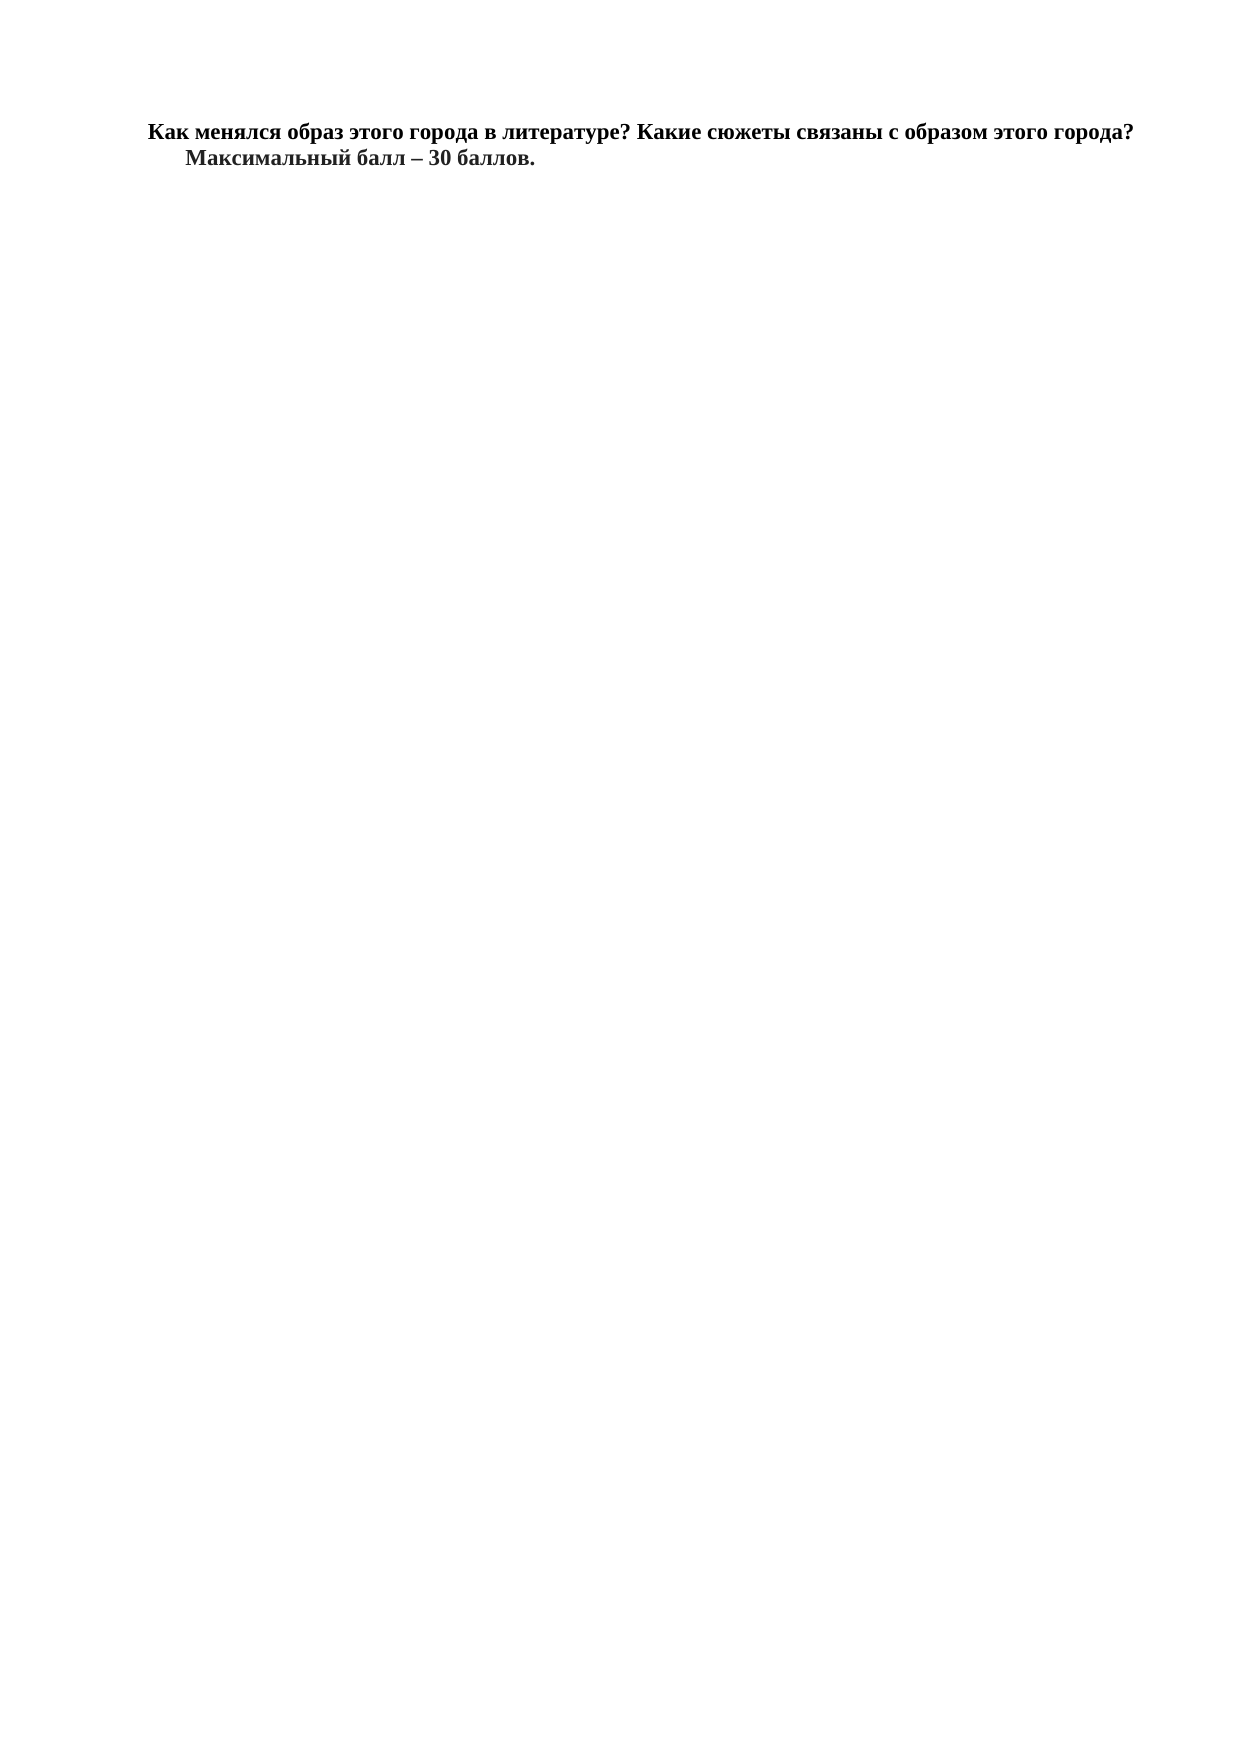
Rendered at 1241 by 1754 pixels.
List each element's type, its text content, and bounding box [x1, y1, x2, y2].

text Максимальный балл – 30 баллов. [156, 144, 1181, 171]
text Как менялся образ этого города в литературе? Какие сюжеты связаны с образом этого города? [118, 118, 1181, 144]
